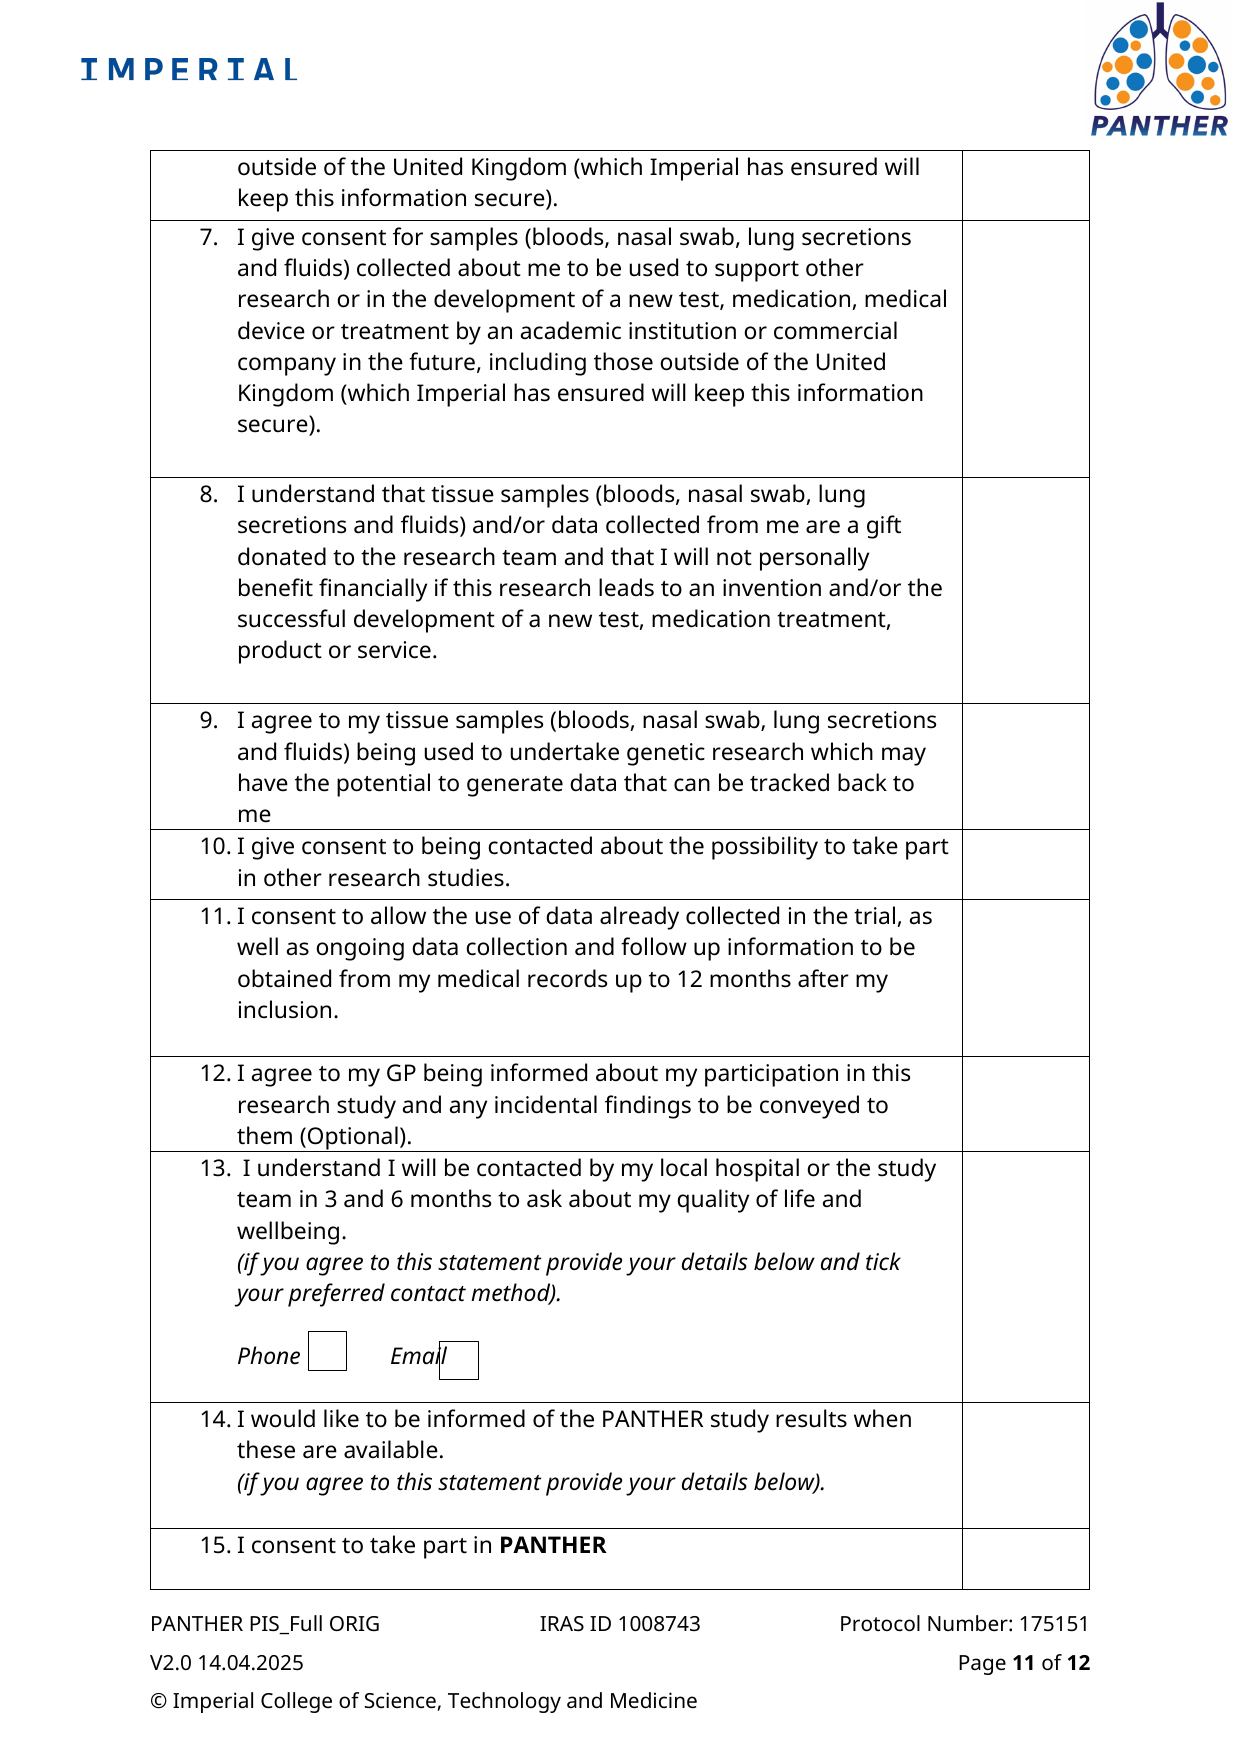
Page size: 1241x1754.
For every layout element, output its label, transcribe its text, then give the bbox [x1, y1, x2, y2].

picture [1082, 0, 1233, 138]
table_cell [963, 478, 1089, 703]
table_cell [963, 221, 1089, 477]
table_cell I agree to my tissue samples (bloods, nasal swab, lung secretions and fluids) being used to undertake genetic research which may have the potential to generate data that can be tracked back to me [151, 704, 962, 829]
table_cell I agree to my GP being informed about my participation in this research study and any incidental findings to be conveyed to them (Optional). [151, 1057, 962, 1151]
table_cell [151, 151, 962, 220]
table_cell [963, 704, 1089, 829]
table_cell I understand that tissue samples (bloods, nasal swab, lung secretions and fluids) and/or data collected from me are a gift donated to the research team and that I will not personally benefit financially if this research leads to an invention and/or the successful development of a new test, medication treatment, product or service. [151, 478, 962, 703]
table_cell [963, 1152, 1089, 1402]
table_cell [963, 1403, 1089, 1528]
table_cell I understand I will be contacted by my local hospital or the study team in 3 and 6 months to ask about my quality of life and wellbeing. (if you agree to this statement provide your details below and tick your preferred contact method). Phone Email [151, 1152, 962, 1402]
table_cell I would like to be informed of the PANTHER study results when these are available. (if you agree to this statement provide your details below). [151, 1403, 962, 1528]
table_cell [963, 151, 1089, 220]
table_cell [963, 900, 1089, 1056]
table_cell I give consent to being contacted about the possibility to take part in other research studies. [151, 830, 962, 899]
picture [81, 58, 297, 81]
table_cell [963, 1529, 1089, 1589]
table_cell I consent to allow the use of data already collected in the trial, as well as ongoing data collection and follow up information to be obtained from my medical records up to 12 months after my inclusion. [151, 900, 962, 1056]
table_cell I give consent for samples (bloods, nasal swab, lung secretions and fluids) collected about me to be used to support other research or in the development of a new test, medication, medical device or treatment by an academic institution or commercial company in the future, including those outside of the United Kingdom (which Imperial has ensured will keep this information secure). [151, 221, 962, 477]
table_cell [963, 830, 1089, 899]
table_cell [963, 1057, 1089, 1151]
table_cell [151, 1529, 962, 1589]
